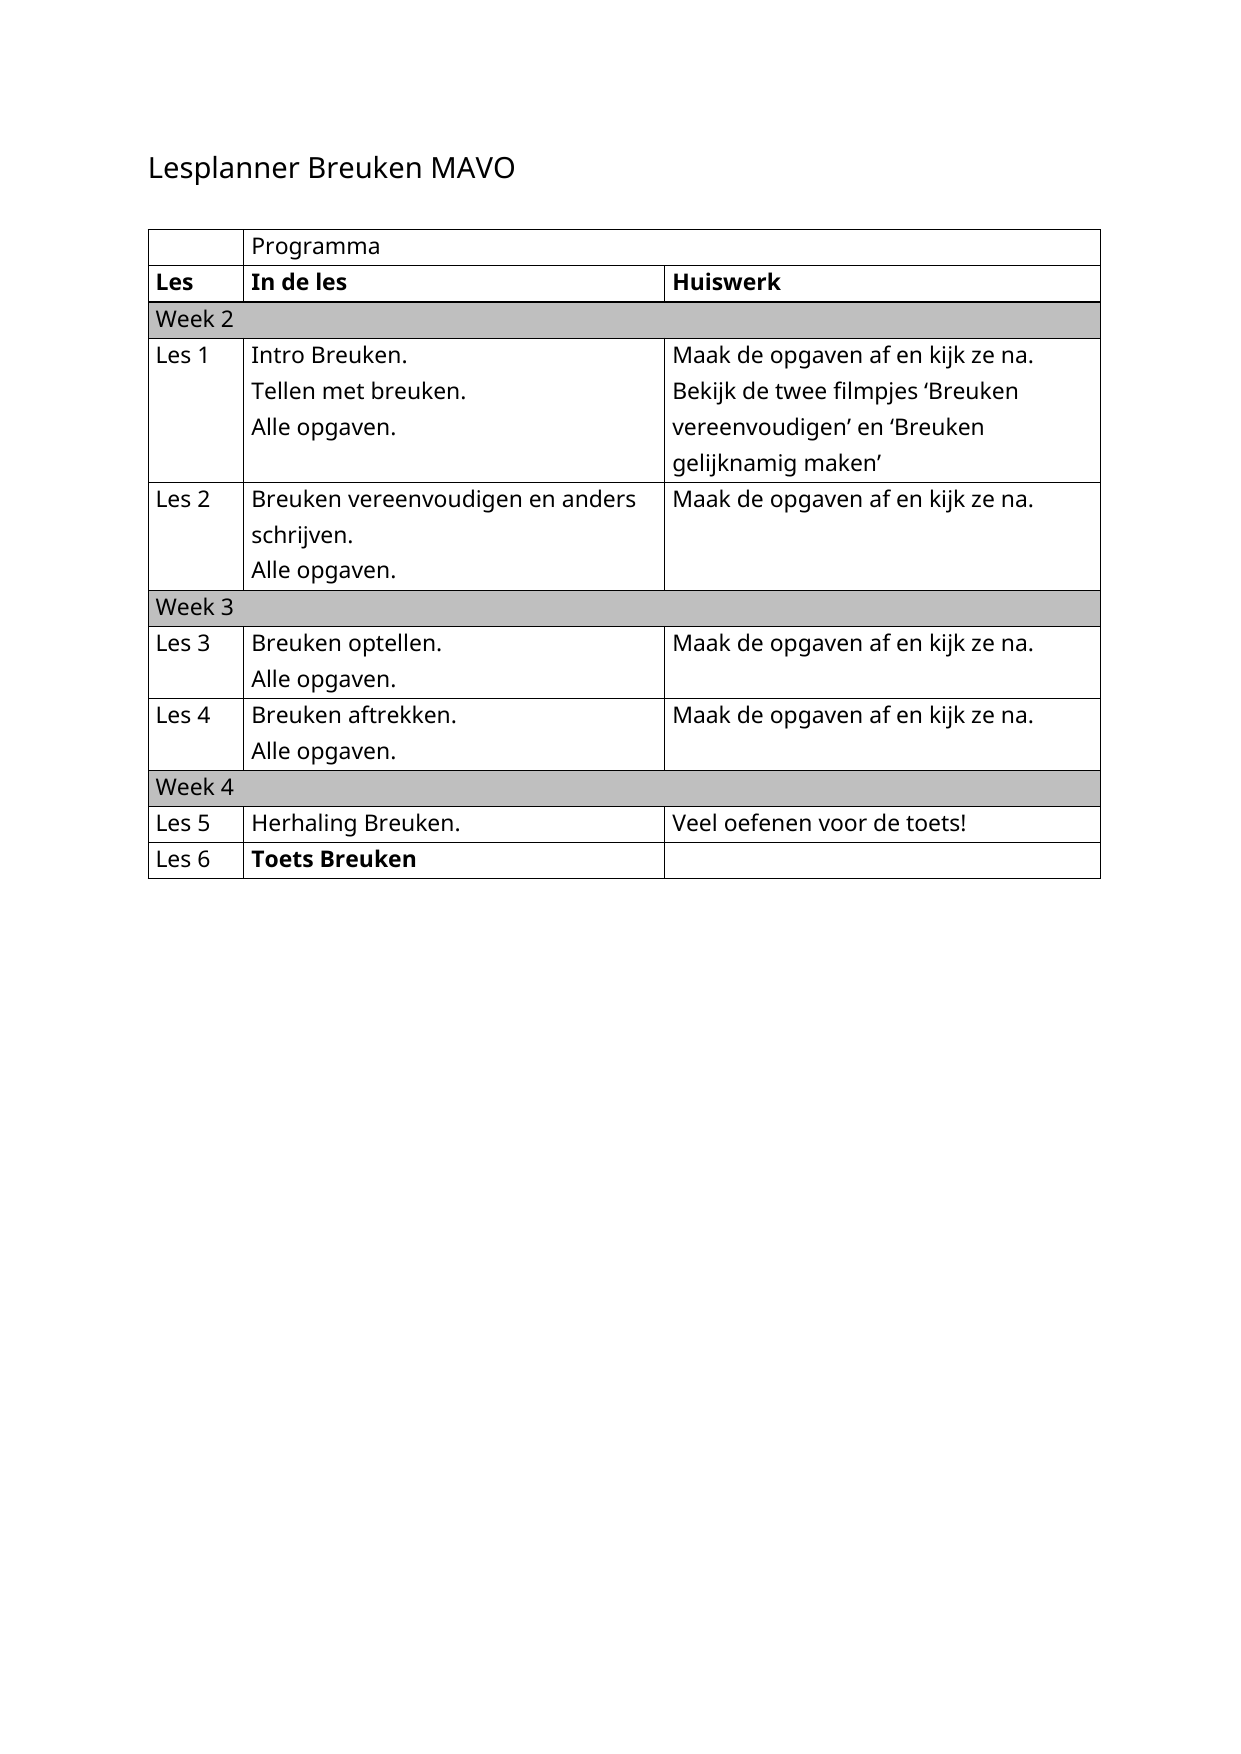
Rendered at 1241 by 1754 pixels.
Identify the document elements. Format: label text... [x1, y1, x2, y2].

table_cell [665, 843, 1100, 878]
table_cell Week 3 [149, 591, 1100, 626]
table_cell Week 2 [149, 303, 1100, 338]
table_cell Les 3 [149, 627, 243, 698]
table_cell Les 4 [149, 699, 243, 770]
table_cell Les 6 [149, 843, 243, 878]
table_header [149, 230, 243, 265]
text Lesplanner Breuken MAVO [148, 148, 1093, 187]
table_cell Les 1 [149, 339, 243, 482]
table_cell Maak de opgaven af en kijk ze na. [665, 483, 1100, 589]
table_cell Breuken vereenvoudigen en anders schrijven. Alle opgaven. [244, 483, 664, 589]
table_cell Intro Breuken. Tellen met breuken. Alle opgaven. [244, 339, 664, 482]
table_cell Maak de opgaven af en kijk ze na. Bekijk de twee filmpjes ‘Breuken vereenvoudigen’ en ‘Breuken gelijknamig maken’ [665, 339, 1100, 482]
table_cell Breuken aftrekken. Alle opgaven. [244, 699, 664, 770]
table_cell Herhaling Breuken. [244, 807, 664, 842]
table_cell Les [149, 266, 243, 301]
table_cell Les 2 [149, 483, 243, 589]
table_cell Veel oefenen voor de toets! [665, 807, 1100, 842]
table_cell Toets Breuken [244, 843, 664, 878]
table_cell In de les [244, 266, 664, 301]
table_header Programma [244, 230, 1100, 265]
table_cell Maak de opgaven af en kijk ze na. [665, 699, 1100, 770]
table_cell Maak de opgaven af en kijk ze na. [665, 627, 1100, 698]
table_cell Breuken optellen. Alle opgaven. [244, 627, 664, 698]
table_cell Huiswerk [665, 266, 1100, 301]
table_cell Les 5 [149, 807, 243, 842]
table_cell Week 4 [149, 771, 1100, 806]
